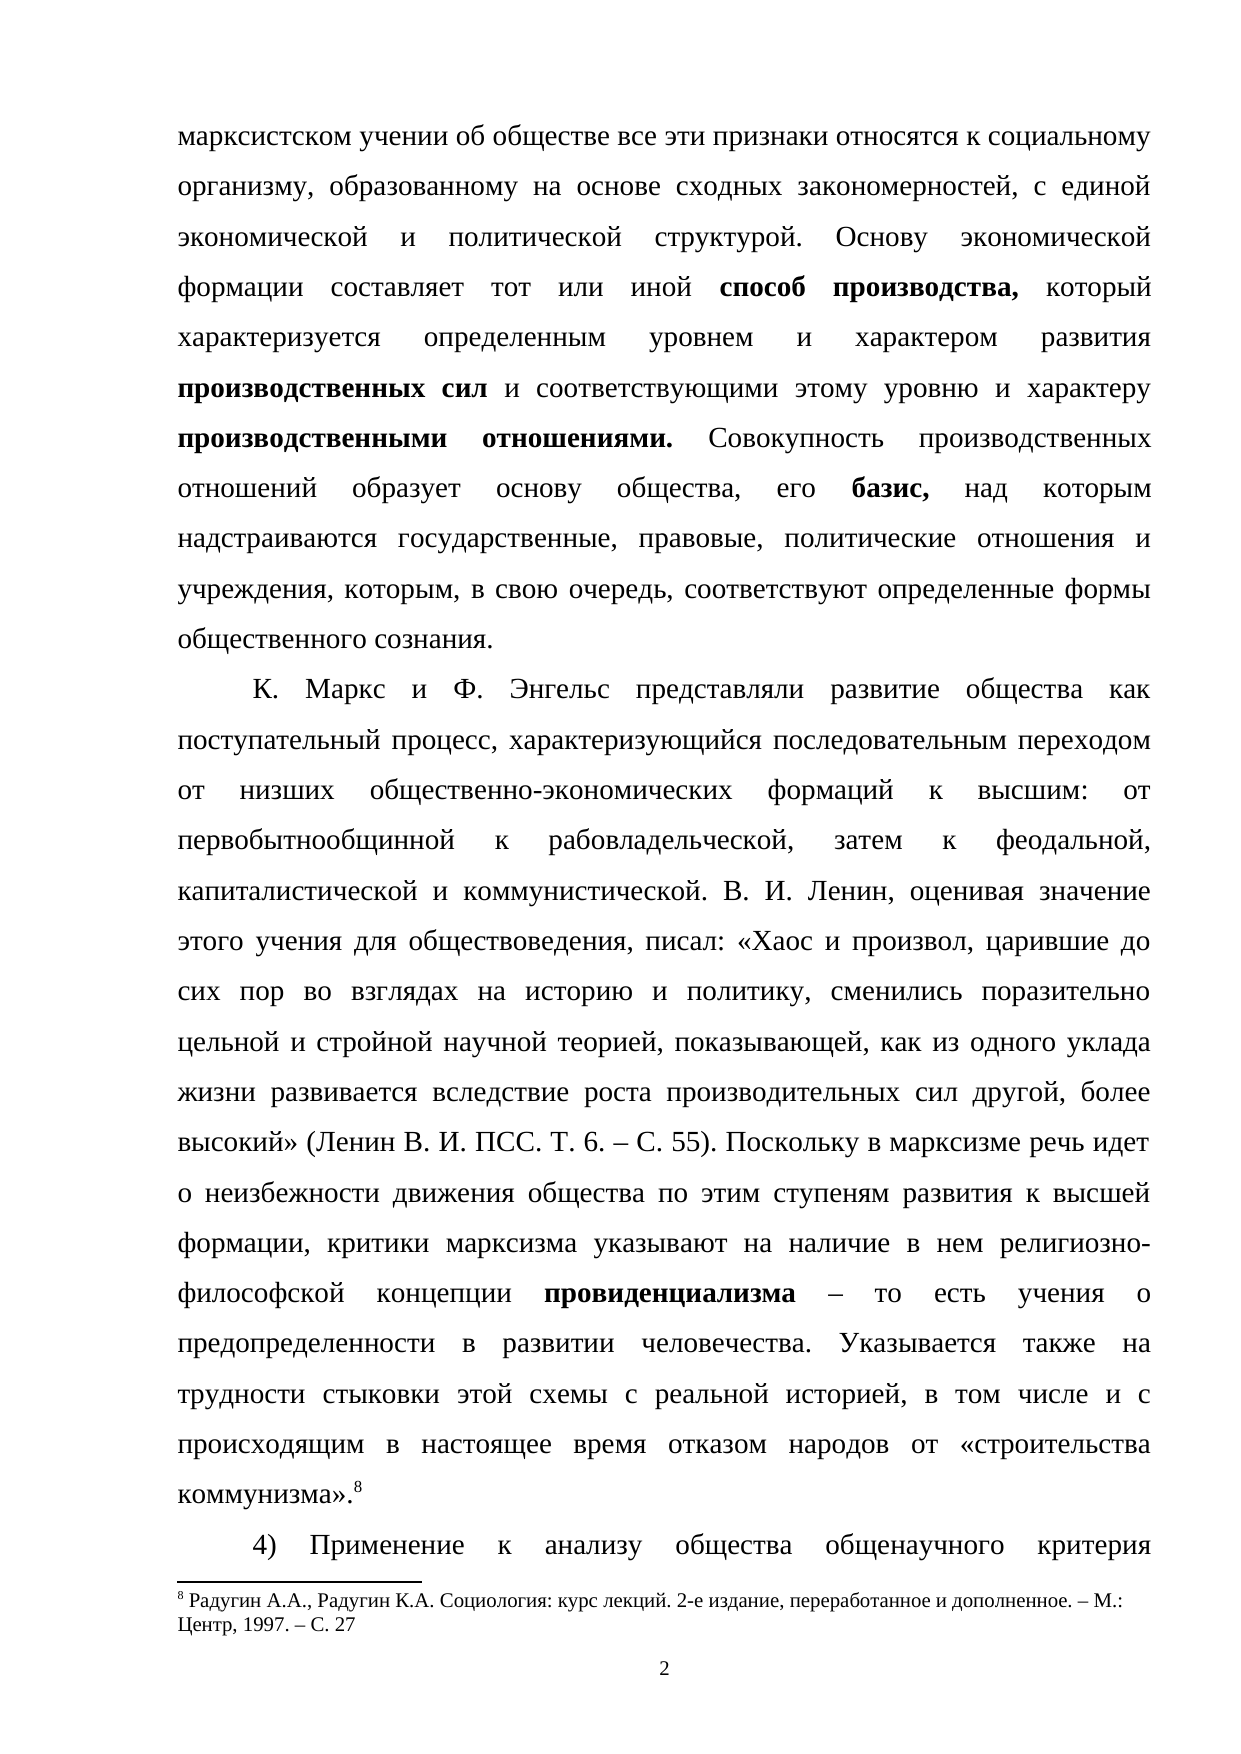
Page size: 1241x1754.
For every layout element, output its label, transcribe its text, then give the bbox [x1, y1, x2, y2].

text К. Маркс и Ф. Энгельс представляли развитие общества как поступательный процесс, характеризующийся последовательным переходом от низших общественно-экономических формаций к высшим: от первобытнообщинной к рабовладельческой, затем к феодальной, капиталистической и коммунистической. В. И. Ленин, оценивая значение этого учения для обществоведения, писал: «Хаос и произвол, царившие до сих пор во взглядах на историю и политику, сменились поразительно цельной и стройной научной теорией, показывающей, как из одного уклада жизни развивается вследствие роста производительных сил другой, более высокий» (Ленин В. И. ПСС. Т. 6. – С. 55). Поскольку в марксизме речь идет о неизбежности движения общества по этим ступеням развития к высшей формации, критики марксизма указывают на наличие в нем религиозно-философской концепции провиденциализма – то есть учения о предопределенности в развитии человечества. Указывается также на трудности стыковки этой схемы с реальной историей, в том числе и с происходящим в настоящее время отказом народов от «строительства коммунизма». [177, 672, 1152, 1510]
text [177, 118, 1152, 655]
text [177, 1527, 1152, 1560]
